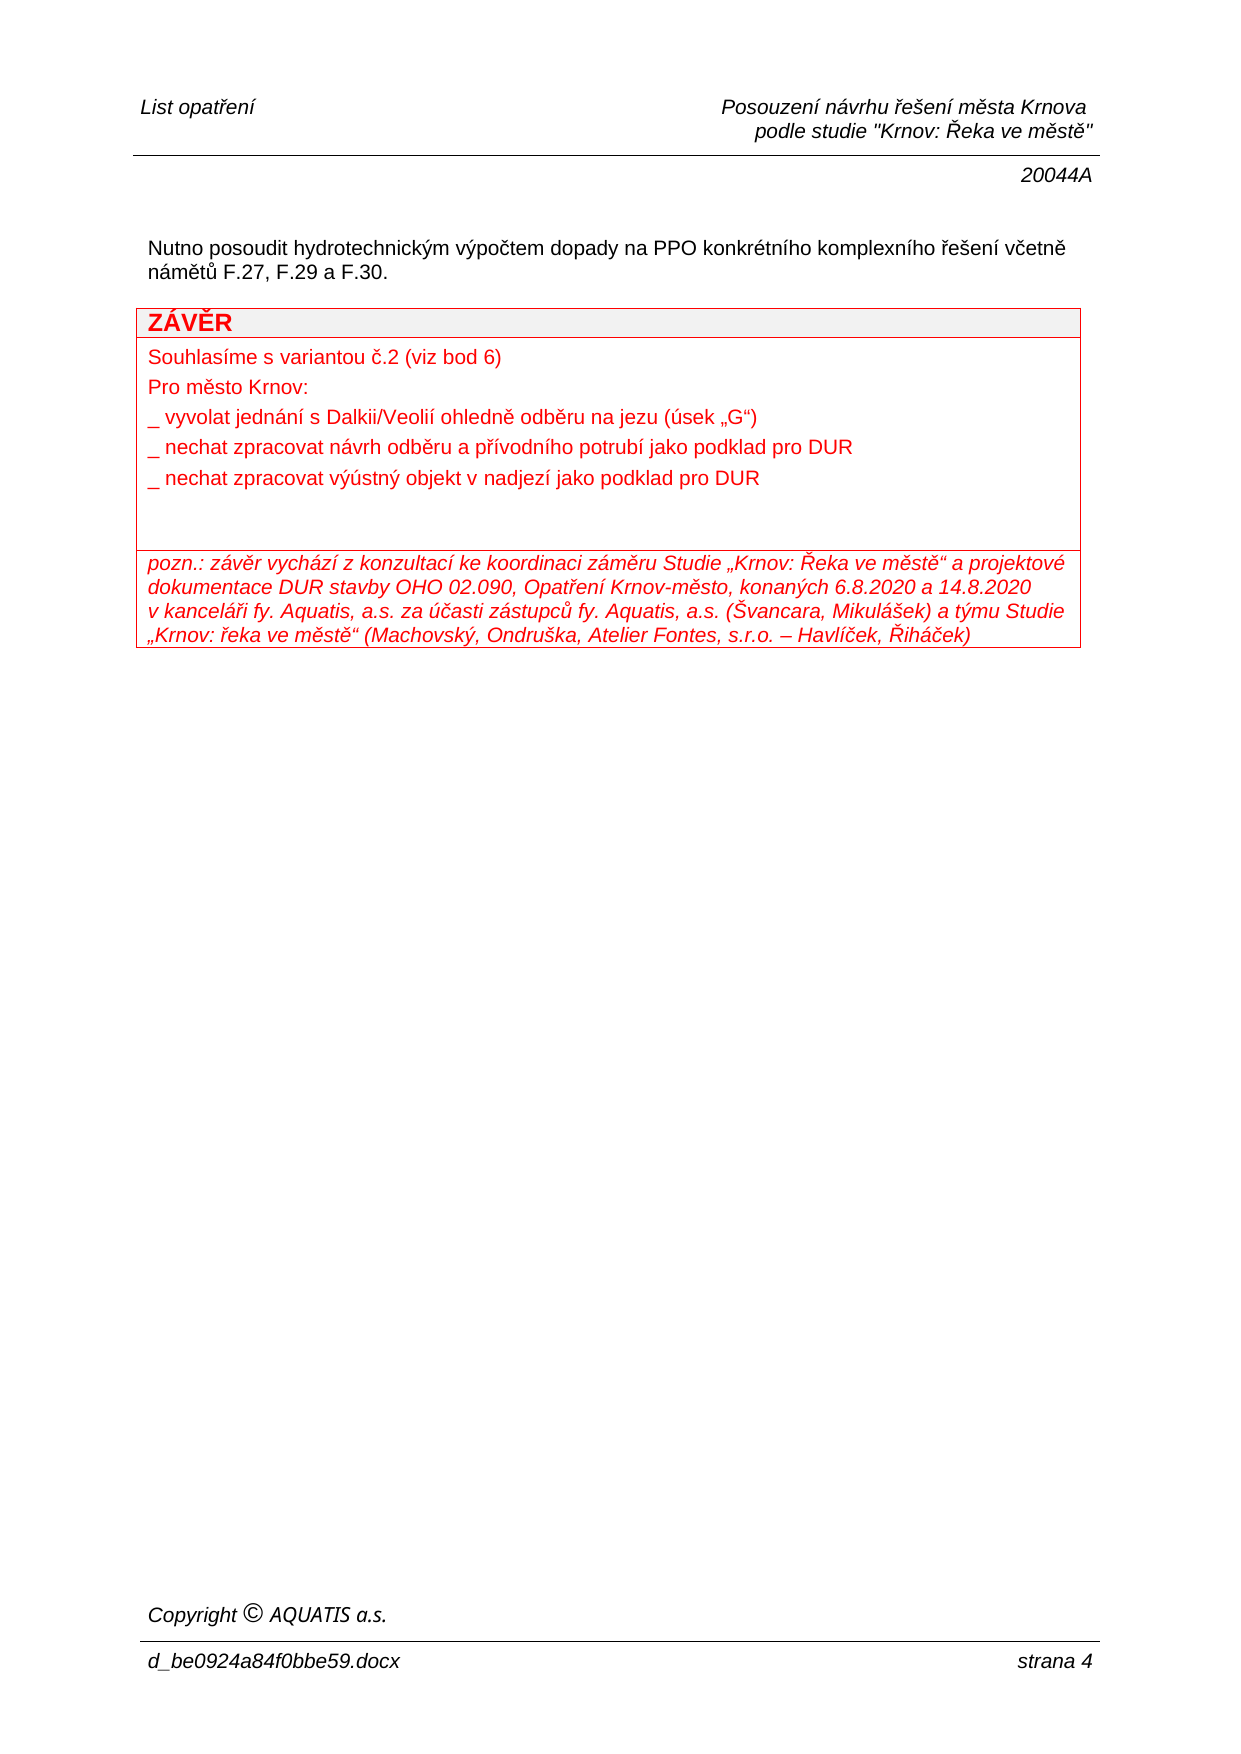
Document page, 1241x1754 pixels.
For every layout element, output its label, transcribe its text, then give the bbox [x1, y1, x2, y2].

text Nutno posoudit hydrotechnickým výpočtem dopady na PPO konkrétního komplexního řešení včetně námětů F.27, F.29 a F.30. [148, 236, 1092, 283]
table_cell pozn.: závěr vychází z konzultací ke koordinaci záměru Studie „Krnov: Řeka ve městě“ a projektové dokumentace DUR stavby OHO 02.090, Opatření Krnov-město, konaných 6.8.2020 a 14.8.2020 v kanceláři fy. Aquatis, a.s. za účasti zástupců fy. Aquatis, a.s. (Švancara, Mikulášek) a týmu Studie „Krnov: řeka ve městě“ (Machovský, Ondruška, Atelier Fontes, s.r.o. – Havlíček, Řiháček) [137, 551, 1080, 647]
table_header ZÁVĚR [137, 309, 1080, 337]
table_cell Souhlasíme s variantou č.2 (viz bod 6) Pro město Krnov: _ vyvolat jednání s Dalkii/Veolií ohledně odběru na jezu (úsek „G“) _ nechat zpracovat návrh odběru a přívodního potrubí jako podklad pro DUR _ nechat zpracovat výústný objekt v nadjezí jako podklad pro DUR [137, 338, 1080, 550]
